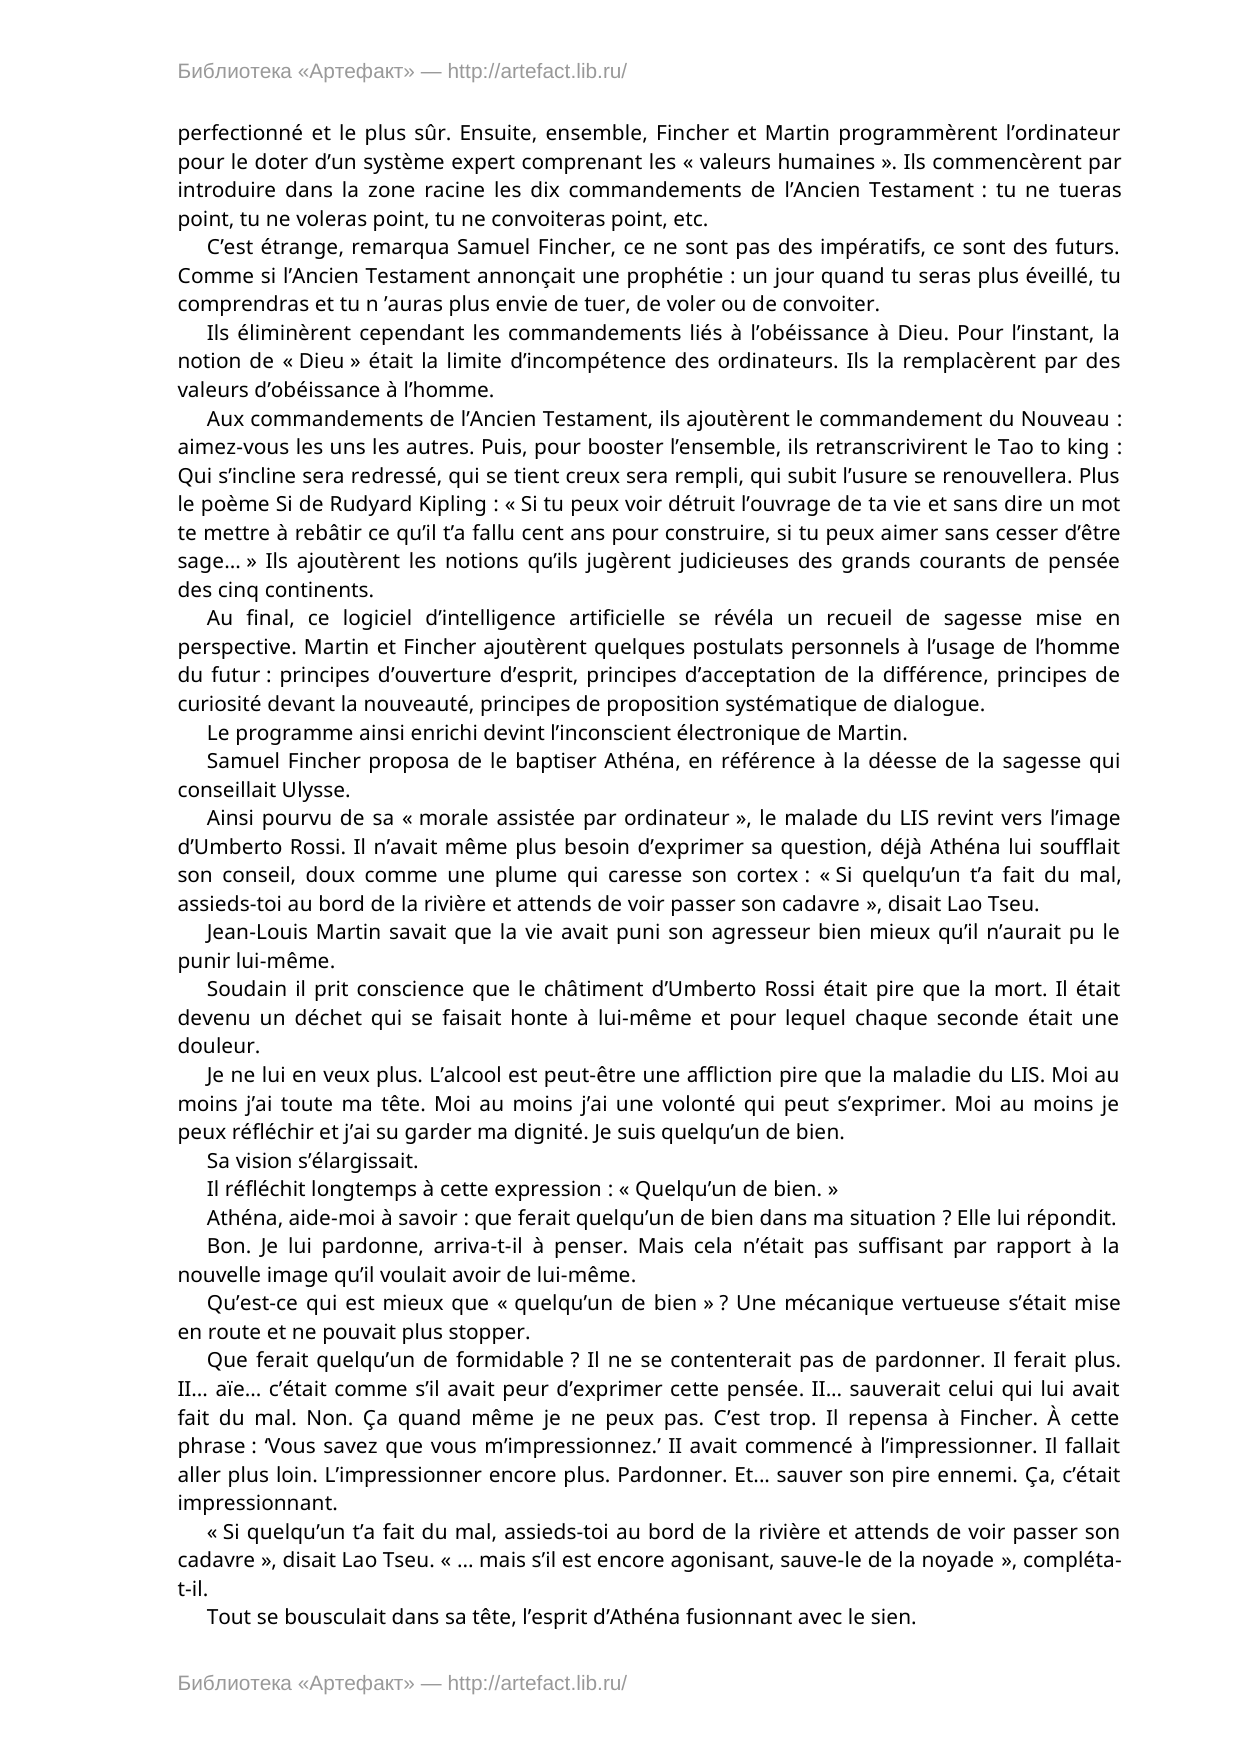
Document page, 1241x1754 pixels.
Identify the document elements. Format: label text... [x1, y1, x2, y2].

text Jean-Louis Martin savait que la vie avait puni son agresseur bien mieux qu’il n’aurait pu le punir lui-même. [177, 917, 1122, 974]
text Il réfléchit longtemps à cette expression : « Quelqu’un de bien. » [177, 1174, 1122, 1203]
text Aux commandements de l’Ancien Testament, ils ajoutèrent le commandement du Nouveau : aimez-vous les uns les autres. Puis, pour booster l’ensemble, ils retranscrivirent le Tao to king : Qui s’incline sera redressé, qui se tient creux sera rempli, qui subit l’usure se renouvellera. Plus le poème Si de Rudyard Kipling : « Si tu peux voir détruit l’ouvrage de ta vie et sans dire un mot te mettre à rebâtir ce qu’il t’a fallu cent ans pour construire, si tu peux aimer sans cesser d’être sage... » Ils ajoutèrent les notions qu’ils jugèrent judicieuses des grands courants de pensée des cinq continents. [177, 403, 1122, 603]
text Athéna, aide-moi à savoir : que ferait quelqu’un de bien dans ma situation ? Elle lui répondit. [177, 1203, 1122, 1231]
text Samuel Fincher proposa de le baptiser Athéna, en référence à la déesse de la sagesse qui conseillait Ulysse. [177, 746, 1122, 803]
text Le programme ainsi enrichi devint l’inconscient électronique de Martin. [177, 717, 1122, 746]
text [177, 118, 1122, 232]
text Soudain il prit conscience que le châtiment d’Umberto Rossi était pire que la mort. Il était devenu un déchet qui se faisait honte à lui-même et pour lequel chaque seconde était une douleur. [177, 974, 1122, 1060]
text Je ne lui en veux plus. L’alcool est peut-être une affliction pire que la maladie du LIS. Moi au moins j’ai toute ma tête. Moi au moins j’ai une volonté qui peut s’exprimer. Moi au moins je peux réfléchir et j’ai su garder ma dignité. Je suis quelqu’un de bien. [177, 1060, 1122, 1146]
text Sa vision s’élargissait. [177, 1146, 1122, 1174]
text Tout se bousculait dans sa tête, l’esprit d’Athéna fusionnant avec le sien. [177, 1602, 1122, 1631]
text Ils éliminèrent cependant les commandements liés à l’obéissance à Dieu. Pour l’instant, la notion de « Dieu » était la limite d’incompétence des ordinateurs. Ils la remplacèrent par des valeurs d’obéissance à l’homme. [177, 318, 1122, 403]
text « Si quelqu’un t’a fait du mal, assieds-toi au bord de la rivière et attends de voir passer son cadavre », disait Lao Tseu. « ... mais s’il est encore agonisant, sauve-le de la noyade », compléta-t-il. [177, 1517, 1122, 1602]
text Bon. Je lui pardonne, arriva-t-il à penser. Mais cela n’était pas suffisant par rapport à la nouvelle image qu’il voulait avoir de lui-même. [177, 1231, 1122, 1288]
text Qu’est-ce qui est mieux que « quelqu’un de bien » ? Une mécanique vertueuse s’était mise en route et ne pouvait plus stopper. [177, 1288, 1122, 1345]
text Que ferait quelqu’un de formidable ? Il ne se contenterait pas de pardonner. Il ferait plus. II... aïe... c’était comme s’il avait peur d’exprimer cette pensée. II... sauverait celui qui lui avait fait du mal. Non. Ça quand même je ne peux pas. C’est trop. Il repensa à Fincher. À cette phrase : ‘Vous savez que vous m’impressionnez.’ II avait commencé à l’impressionner. Il fallait aller plus loin. L’impressionner encore plus. Pardonner. Et... sauver son pire ennemi. Ça, c’était impressionnant. [177, 1345, 1122, 1517]
text Au final, ce logiciel d’intelligence artificielle se révéla un recueil de sagesse mise en perspective. Martin et Fincher ajoutèrent quelques postulats personnels à l’usage de l’homme du futur : principes d’ouverture d’esprit, principes d’acceptation de la différence, principes de curiosité devant la nouveauté, principes de proposition systématique de dialogue. [177, 603, 1122, 717]
text C’est étrange, remarqua Samuel Fincher, ce ne sont pas des impératifs, ce sont des futurs. Comme si l’Ancien Testament annonçait une prophétie : un jour quand tu seras plus éveillé, tu comprendras et tu n ’auras plus envie de tuer, de voler ou de convoiter. [177, 232, 1122, 318]
text Ainsi pourvu de sa « morale assistée par ordinateur », le malade du LIS revint vers l’image d’Umberto Rossi. Il n’avait même plus besoin d’exprimer sa question, déjà Athéna lui soufflait son conseil, doux comme une plume qui caresse son cortex : « Si quelqu’un t’a fait du mal, assieds-toi au bord de la rivière et attends de voir passer son cadavre », disait Lao Tseu. [177, 803, 1122, 917]
